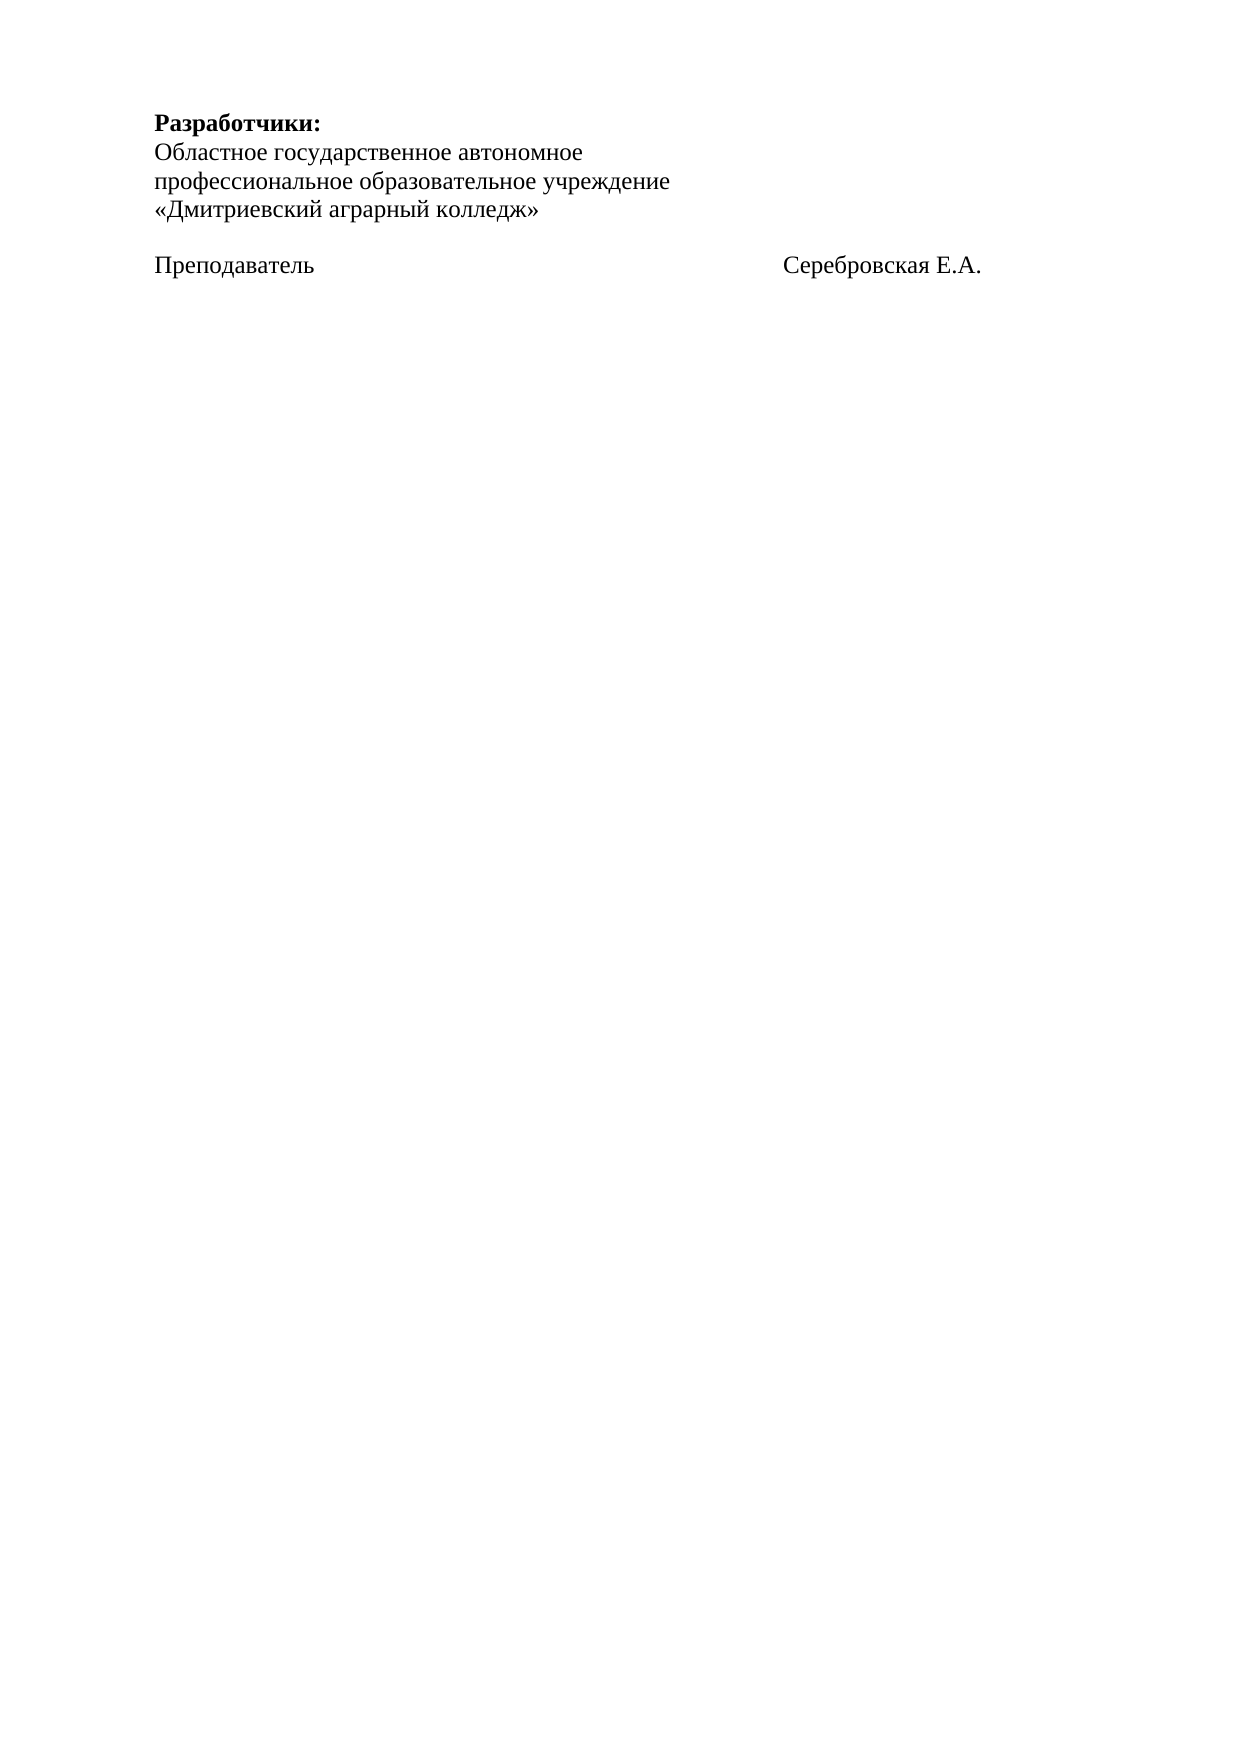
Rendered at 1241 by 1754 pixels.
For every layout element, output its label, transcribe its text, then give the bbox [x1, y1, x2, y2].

text «Дмитриевский аграрный колледж» [154, 194, 1165, 223]
text Преподаватель Серебровская Е.А. [154, 250, 1165, 278]
text профессиональное образовательное учреждение [154, 166, 1165, 194]
text Областное государственное автономное [154, 137, 1165, 166]
text Разработчики: [154, 108, 1165, 137]
